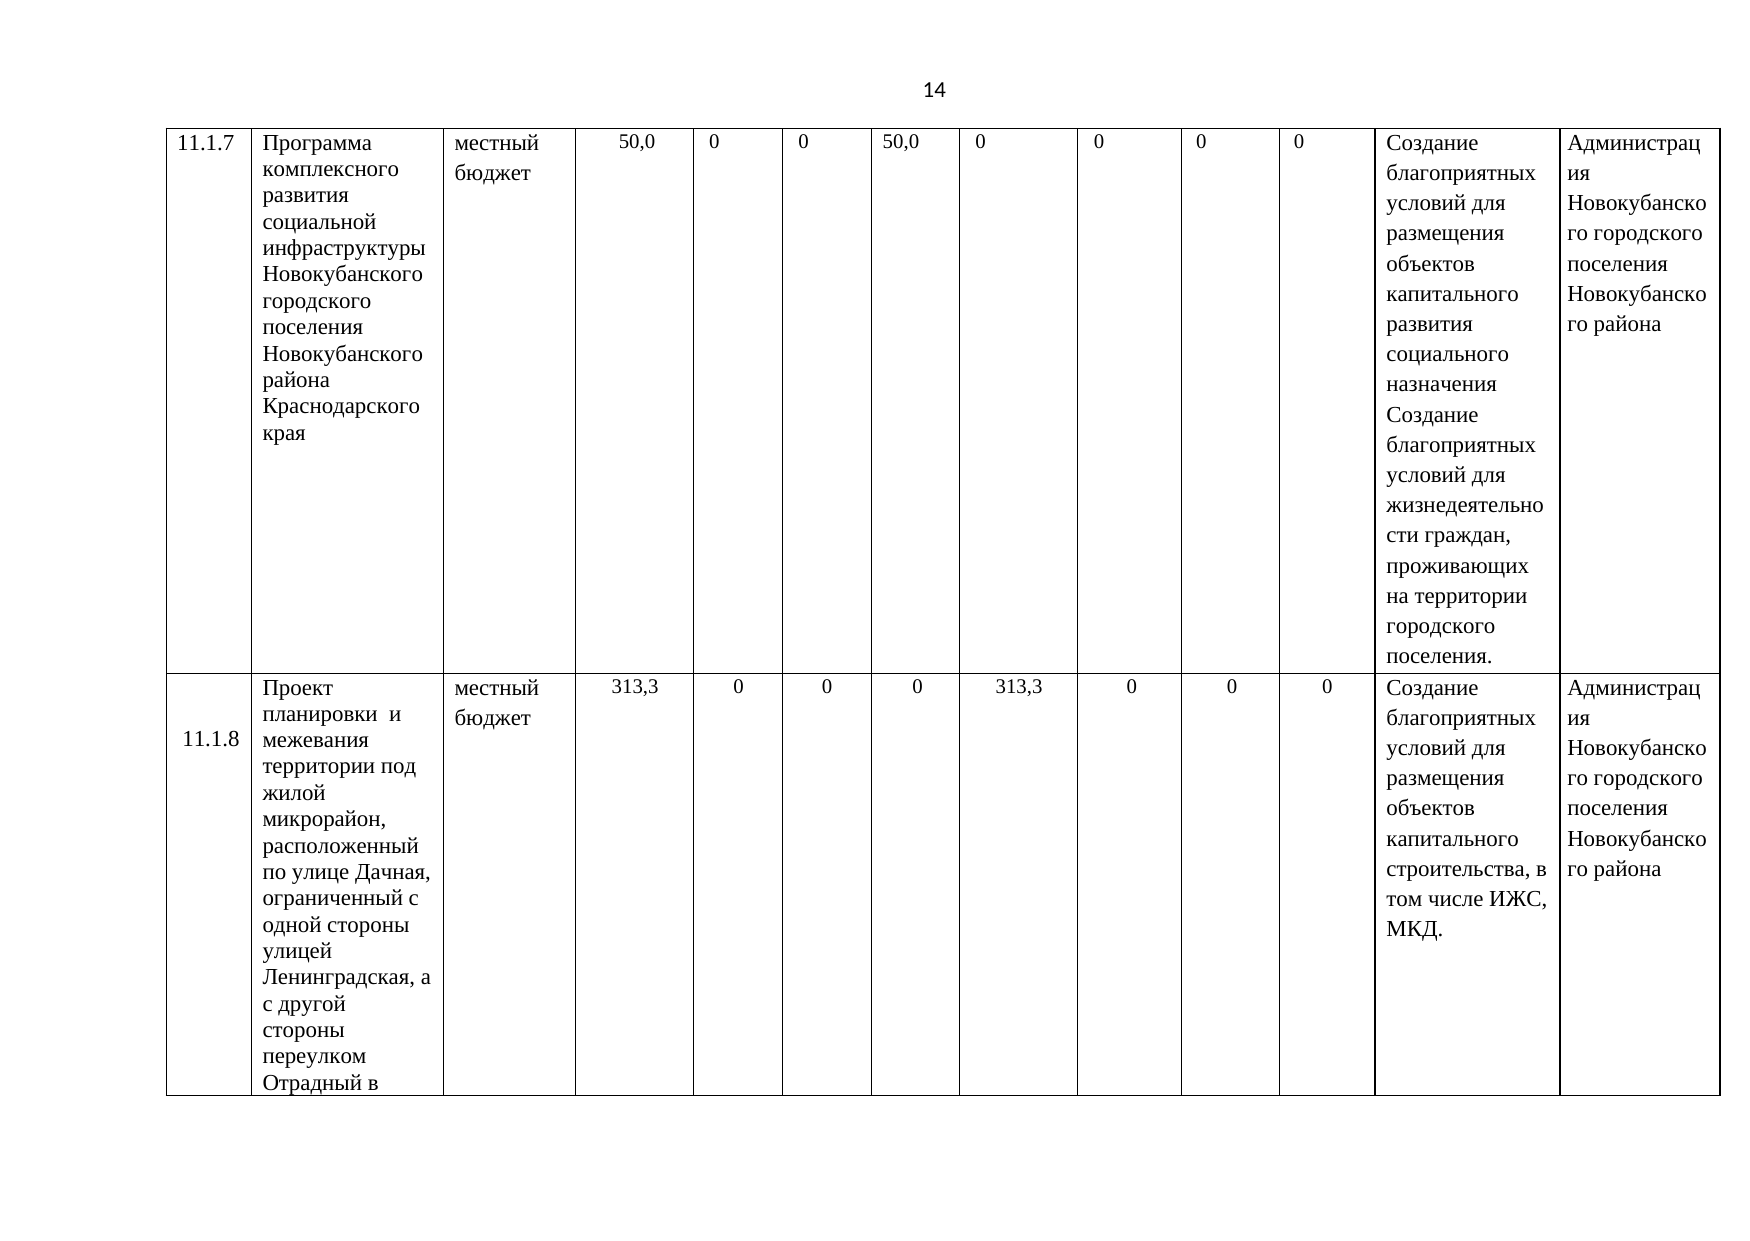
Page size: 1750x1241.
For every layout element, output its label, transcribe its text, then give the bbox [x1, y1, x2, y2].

table_cell 0 [1182, 674, 1279, 1095]
table_cell 0 [1280, 129, 1374, 672]
table_cell 11.1.7 [167, 129, 251, 672]
table_cell Программа комплексного развития социальной инфраструктуры Новокубанского городского поселения Новокубанского района Краснодарского края [252, 129, 443, 672]
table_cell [1561, 674, 1719, 1095]
table_cell 313,3 [576, 674, 693, 1095]
table_cell Создание благоприятных условий для размещения объектов капитального развития социального назначения Создание благоприятных условий для жизнедеятельности граждан, проживающих на территории городского поселения. [1376, 129, 1559, 672]
table_cell 0 [783, 674, 871, 1095]
table_cell 0 [1280, 674, 1374, 1095]
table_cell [252, 674, 443, 1095]
table_cell 50,0 [872, 129, 959, 672]
table_cell 0 [1182, 129, 1279, 672]
table_cell 0 [694, 129, 782, 672]
table_cell 0 [783, 129, 871, 672]
table_cell 50,0 [576, 129, 693, 672]
table_cell местный бюджет [444, 674, 575, 1095]
table_cell 0 [694, 674, 782, 1095]
table_cell местный бюджет [444, 129, 575, 672]
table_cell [1561, 129, 1719, 672]
table_cell 11.1.8 [167, 674, 251, 1095]
table_cell 313,3 [960, 674, 1077, 1095]
table_cell 0 [1078, 129, 1181, 672]
table_cell 0 [960, 129, 1077, 672]
table_cell 0 [872, 674, 959, 1095]
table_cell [1376, 674, 1559, 1095]
table_cell 0 [1078, 674, 1181, 1095]
